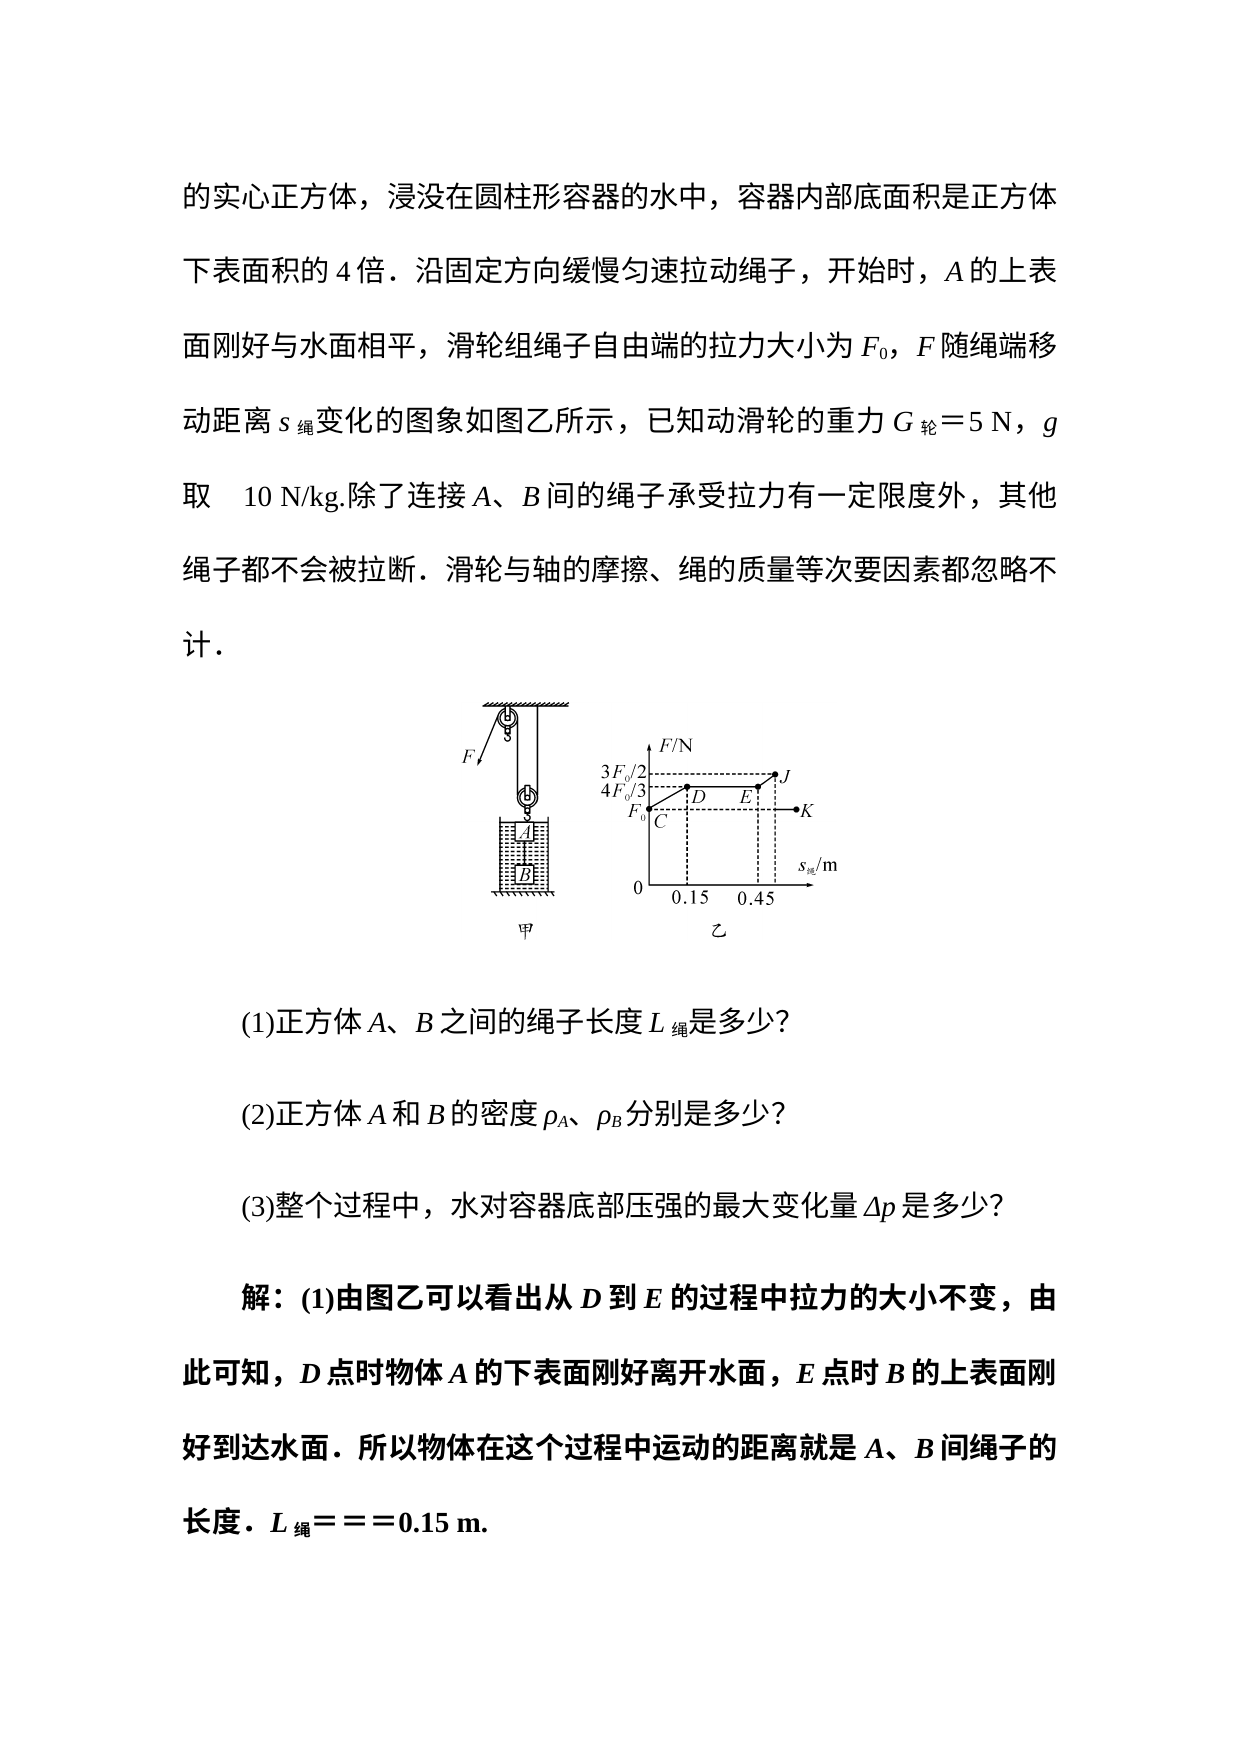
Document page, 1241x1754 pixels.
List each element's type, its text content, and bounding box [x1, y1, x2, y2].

picture [461, 702, 838, 940]
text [183, 162, 1058, 675]
text (2)正方体A和B的密度ρA、ρB分别是多少？ [183, 1079, 1058, 1144]
text (3)整个过程中，水对容器底部压强的最大变化量Δp是多少？ [183, 1172, 1058, 1237]
text (1)正方体A、B之间的绳子长度L绳是多少？ [183, 987, 1058, 1052]
text 解：(1)由图乙可以看出从D到E的过程中拉力的大小不变，由此可知，D点时物体A的下表面刚好离开水面，E点时B的上表面刚好到达水面．所以物体在这个过程中运动的距离就是A、B间绳子的长度．L绳＝＝＝0.15 m. [183, 1264, 1058, 1553]
